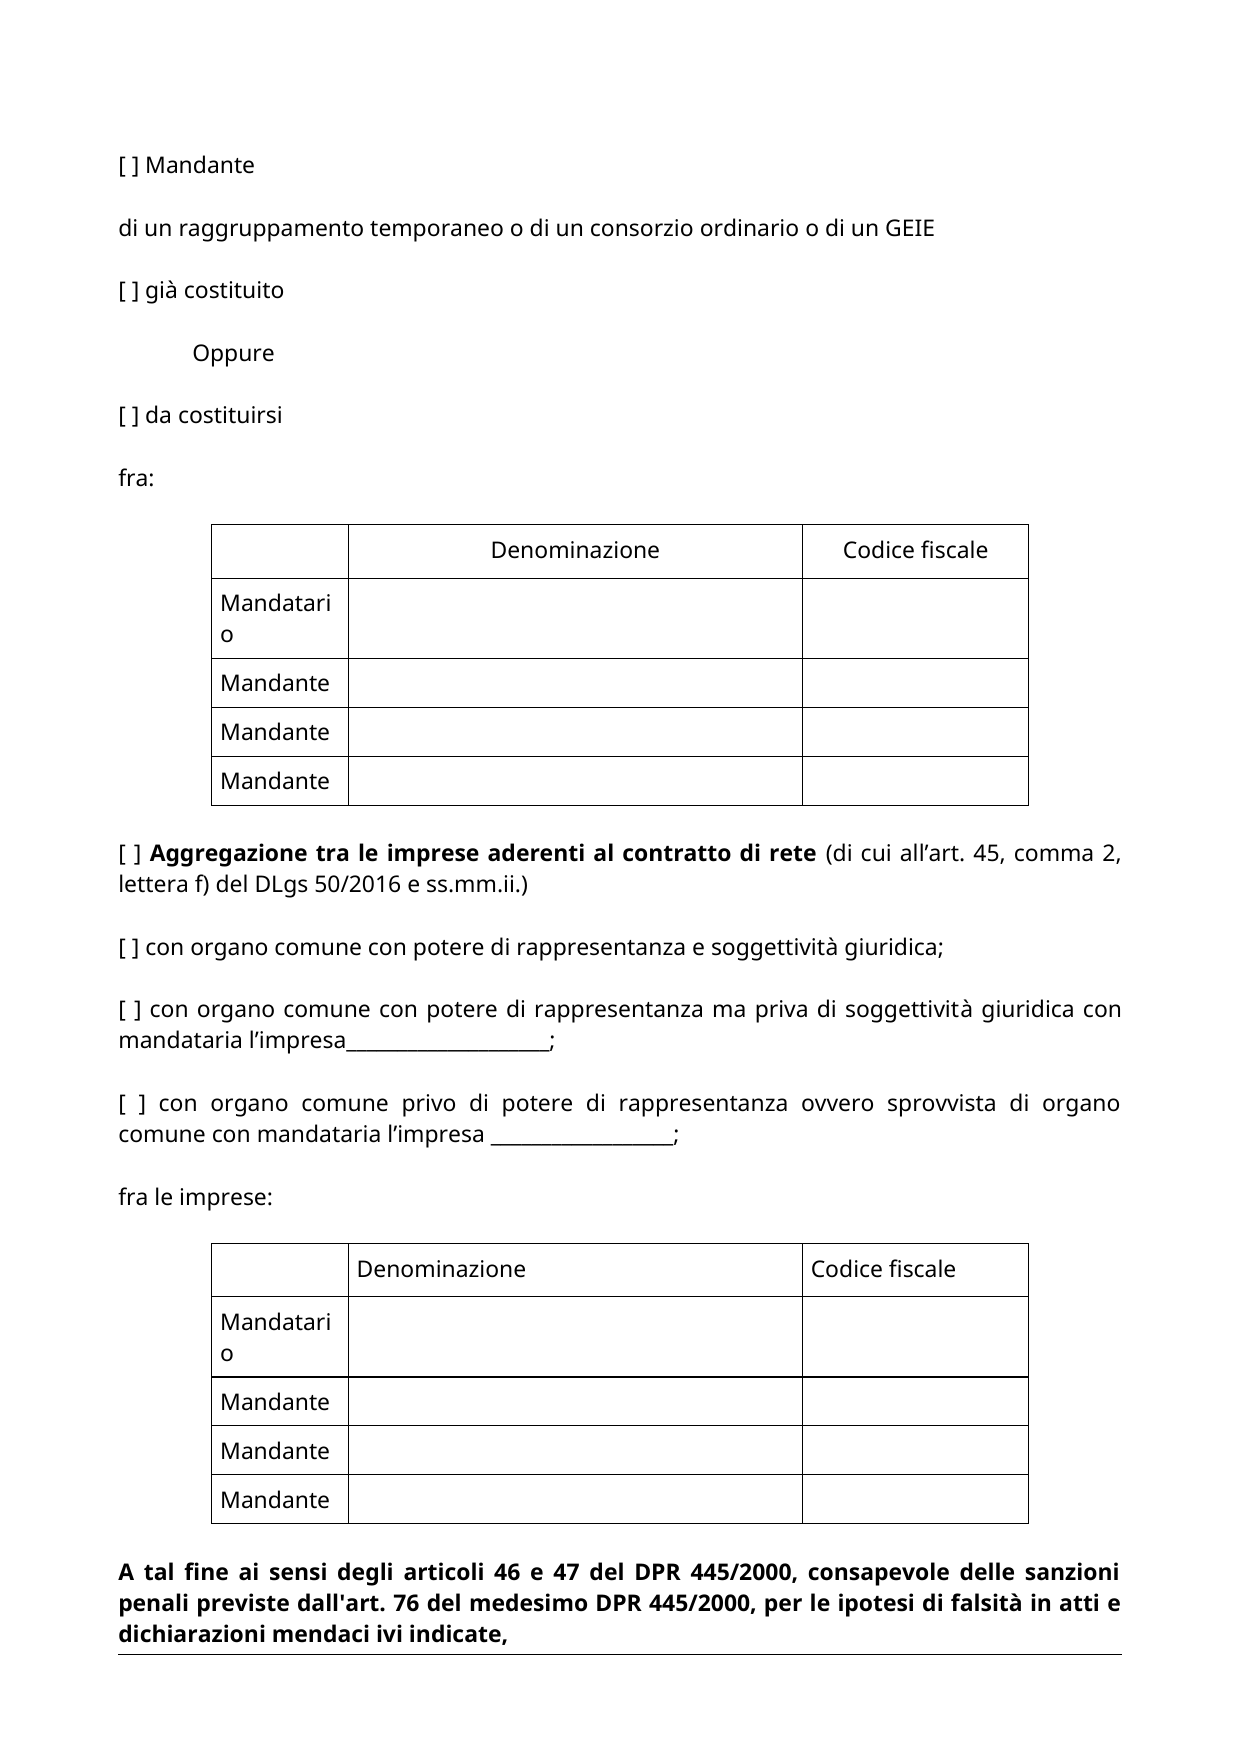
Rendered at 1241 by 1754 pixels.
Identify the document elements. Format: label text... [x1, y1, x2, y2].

table_cell Mandante [212, 1378, 348, 1425]
table_header [212, 1244, 348, 1296]
table_cell [349, 579, 802, 658]
table_cell [349, 1378, 802, 1425]
table_cell Mandatario [212, 579, 348, 658]
table_cell Mandante [212, 659, 348, 707]
table_header Codice fiscale [803, 1244, 1028, 1296]
text [ ] Aggregazione tra le imprese aderenti al contratto di rete (di cui all’art. 45, comma 2, lettera f) del DLgs 50/2016 e ss.mm.ii.) [118, 837, 1122, 899]
text A tal fine ai sensi degli articoli 46 e 47 del DPR 445/2000, consapevole delle sanzioni penali previste dall'art. 76 del medesimo DPR 445/2000, per le ipotesi di falsità in atti e dichiarazioni mendaci ivi indicate, [118, 1556, 1122, 1649]
table_cell Mandante [212, 708, 348, 756]
text fra: [118, 462, 1122, 493]
table_cell [803, 1475, 1028, 1523]
text [ ] con organo comune con potere di rappresentanza ma priva di soggettività giuridica con mandataria l’impresa____________________; [118, 962, 1122, 1056]
table_cell Mandatario [212, 1297, 348, 1376]
table_cell [349, 757, 802, 804]
table_header Codice fiscale [803, 525, 1028, 577]
table_cell [349, 659, 802, 707]
text fra le imprese: [118, 1181, 1122, 1212]
table_cell [349, 1475, 802, 1523]
text [ ] Mandante [118, 149, 1122, 181]
table_cell Mandante [212, 757, 348, 804]
table_cell [803, 757, 1028, 804]
text [ ] con organo comune con potere di rappresentanza e soggettività giuridica; [118, 931, 1122, 962]
table_cell [349, 708, 802, 756]
table_cell [803, 708, 1028, 756]
text [ ] da costituirsi [118, 399, 1122, 431]
table_cell [803, 659, 1028, 707]
table_cell [349, 1426, 802, 1474]
text di un raggruppamento temporaneo o di un consorzio ordinario o di un GEIE [118, 212, 1122, 243]
text [ ] già costituito [118, 274, 1122, 306]
table_cell [803, 1378, 1028, 1425]
table_cell [803, 1297, 1028, 1376]
table_header Denominazione [349, 525, 802, 577]
table_cell Mandante [212, 1475, 348, 1523]
text [ ] con organo comune privo di potere di rappresentanza ovvero sprovvista di organo comune con mandataria l’impresa __________________; [118, 1087, 1122, 1149]
table_cell [803, 1426, 1028, 1474]
text Oppure [118, 337, 1122, 368]
table_header Denominazione [349, 1244, 802, 1296]
table_cell [803, 579, 1028, 658]
table_cell Mandante [212, 1426, 348, 1474]
table_header [212, 525, 348, 577]
table_cell [349, 1297, 802, 1376]
